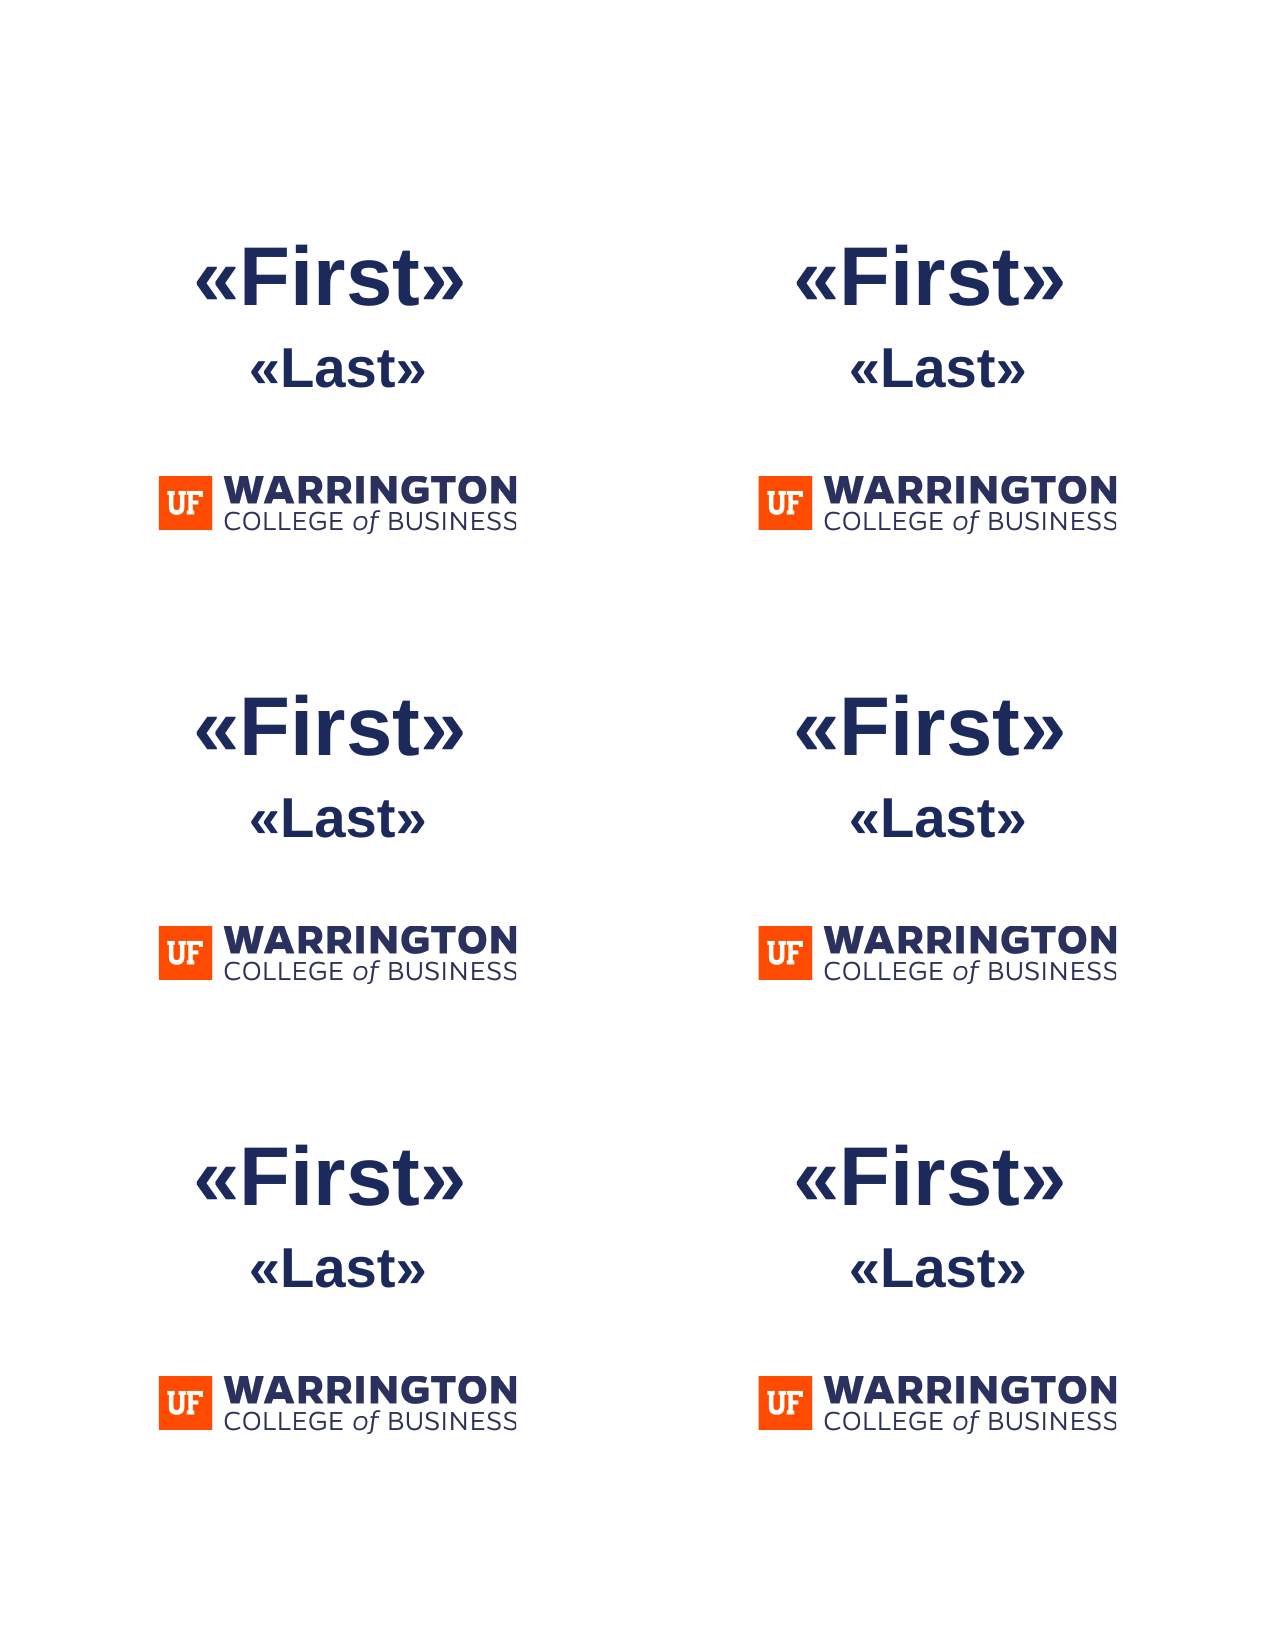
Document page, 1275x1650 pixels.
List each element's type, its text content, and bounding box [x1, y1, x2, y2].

picture [158, 926, 517, 984]
picture [158, 1376, 517, 1434]
table_header «Next Record»«First» «Last» [638, 150, 1237, 600]
table_cell «Next Record»«First» «Last» [638, 600, 1237, 1050]
table_header «First» «Last» [38, 150, 637, 600]
picture [758, 476, 1117, 534]
picture [758, 926, 1117, 984]
table_cell «Next Record»«First» «Last» [38, 1050, 637, 1500]
table_cell «Next Record»«First» «Last» [38, 600, 637, 1050]
table_cell «Next Record»«First» «Last» [638, 1050, 1237, 1500]
picture [758, 1376, 1117, 1434]
picture [158, 476, 517, 534]
